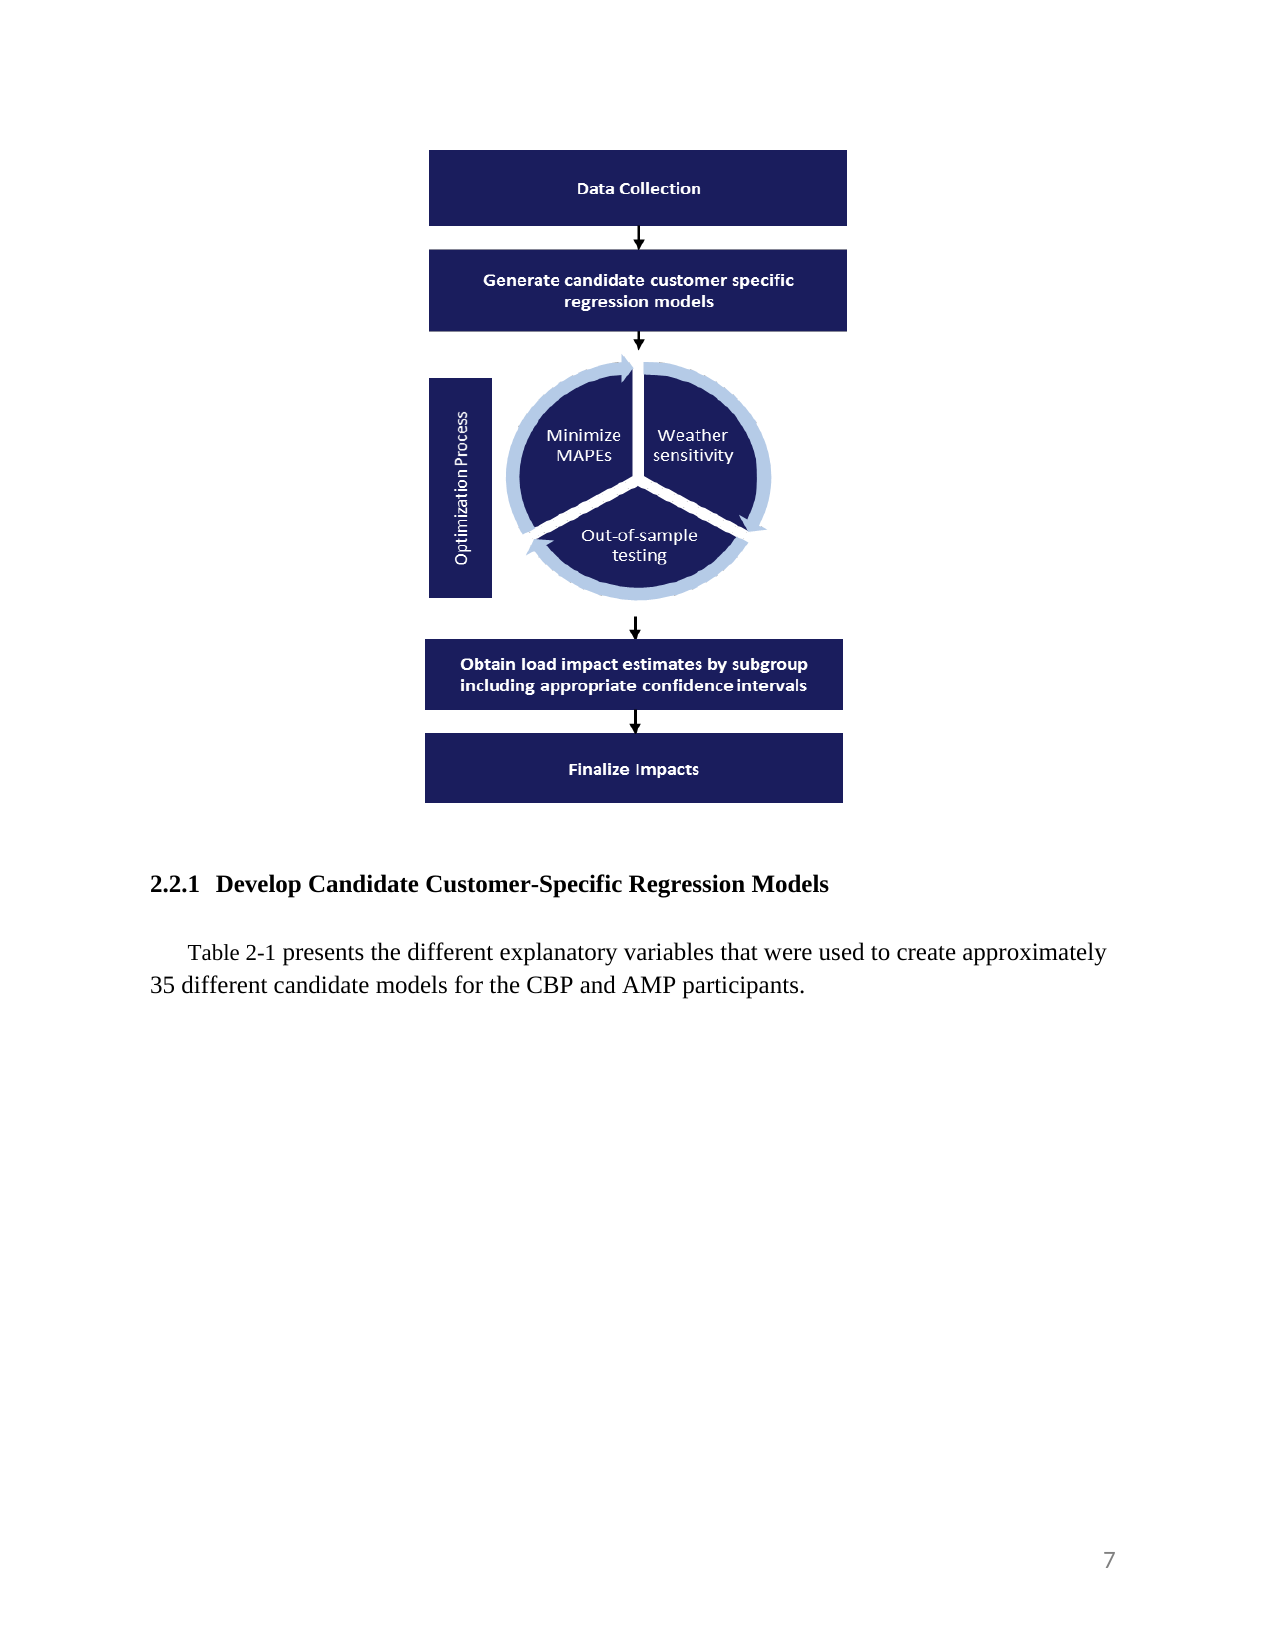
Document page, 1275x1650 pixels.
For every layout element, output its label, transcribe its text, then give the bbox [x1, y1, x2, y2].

picture [400, 150, 876, 803]
subtitle Develop Candidate Customer-Specific Regression Models [150, 869, 1125, 897]
text Table 2-1 presents the different explanatory variables that were used to create approximately 35 different candidate models for the CBP and AMP participants. [150, 937, 1125, 998]
